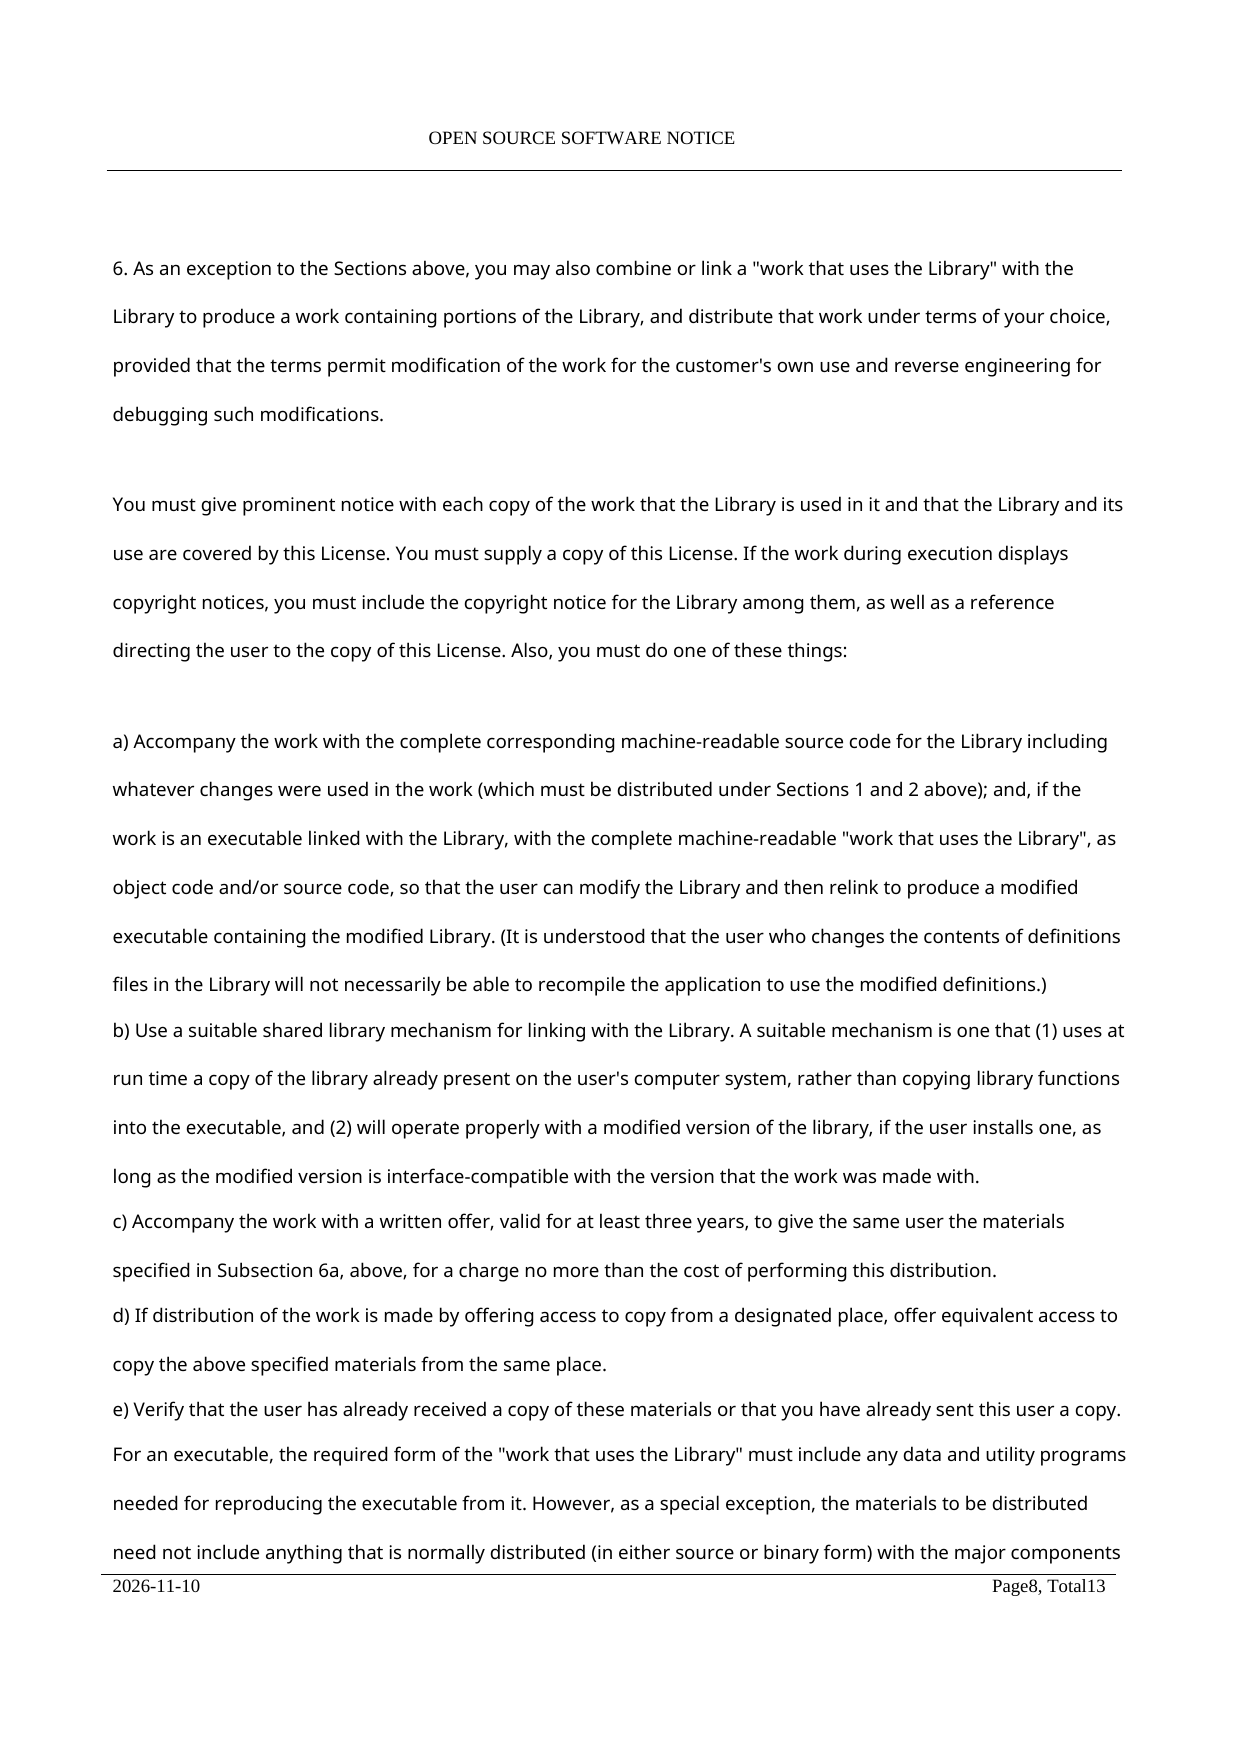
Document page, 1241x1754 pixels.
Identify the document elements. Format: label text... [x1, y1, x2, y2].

text d) If distribution of the work is made by offering access to copy from a designated place, offer equivalent access to copy the above specified materials from the same place. [112, 1299, 1128, 1380]
text b) Use a suitable shared library mechanism for linking with the Library. A suitable mechanism is one that (1) uses at run time a copy of the library already present on the user's computer system, rather than copying library functions into the executable, and (2) will operate properly with a modified version of the library, if the user installs one, as long as the modified version is interface-compatible with the version that the work was made with. [112, 1013, 1128, 1192]
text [112, 1438, 1128, 1568]
text You must give prominent notice with each copy of the work that the Library is used in it and that the Library and its use are covered by this License. You must supply a copy of this License. If the work during execution displays copyright notices, you must include the copyright notice for the Library among them, as well as a reference directing the user to the copy of this License. Also, you must do one of these things: [112, 488, 1128, 667]
text e) Verify that the user has already received a copy of these materials or that you have already sent this user a copy. [112, 1393, 1128, 1425]
text a) Accompany the work with the complete corresponding machine-readable source code for the Library including whatever changes were used in the work (which must be distributed under Sections 1 and 2 above); and, if the work is an executable linked with the Library, with the complete machine-readable "work that uses the Library", as object code and/or source code, so that the user can modify the Library and then relink to produce a modified executable containing the modified Library. (It is understood that the user who changes the contents of definitions files in the Library will not necessarily be able to recompile the application to use the modified definitions.) [112, 724, 1128, 1001]
text 6. As an exception to the Sections above, you may also combine or link a "work that uses the Library" with the Library to produce a work containing portions of the Library, and distribute that work under terms of your choice, provided that the terms permit modification of the work for the customer's own use and reverse engineering for debugging such modifications. [112, 251, 1128, 430]
text c) Accompany the work with a written offer, valid for at least three years, to give the same user the materials specified in Subsection 6a, above, for a charge no more than the cost of performing this distribution. [112, 1205, 1128, 1286]
